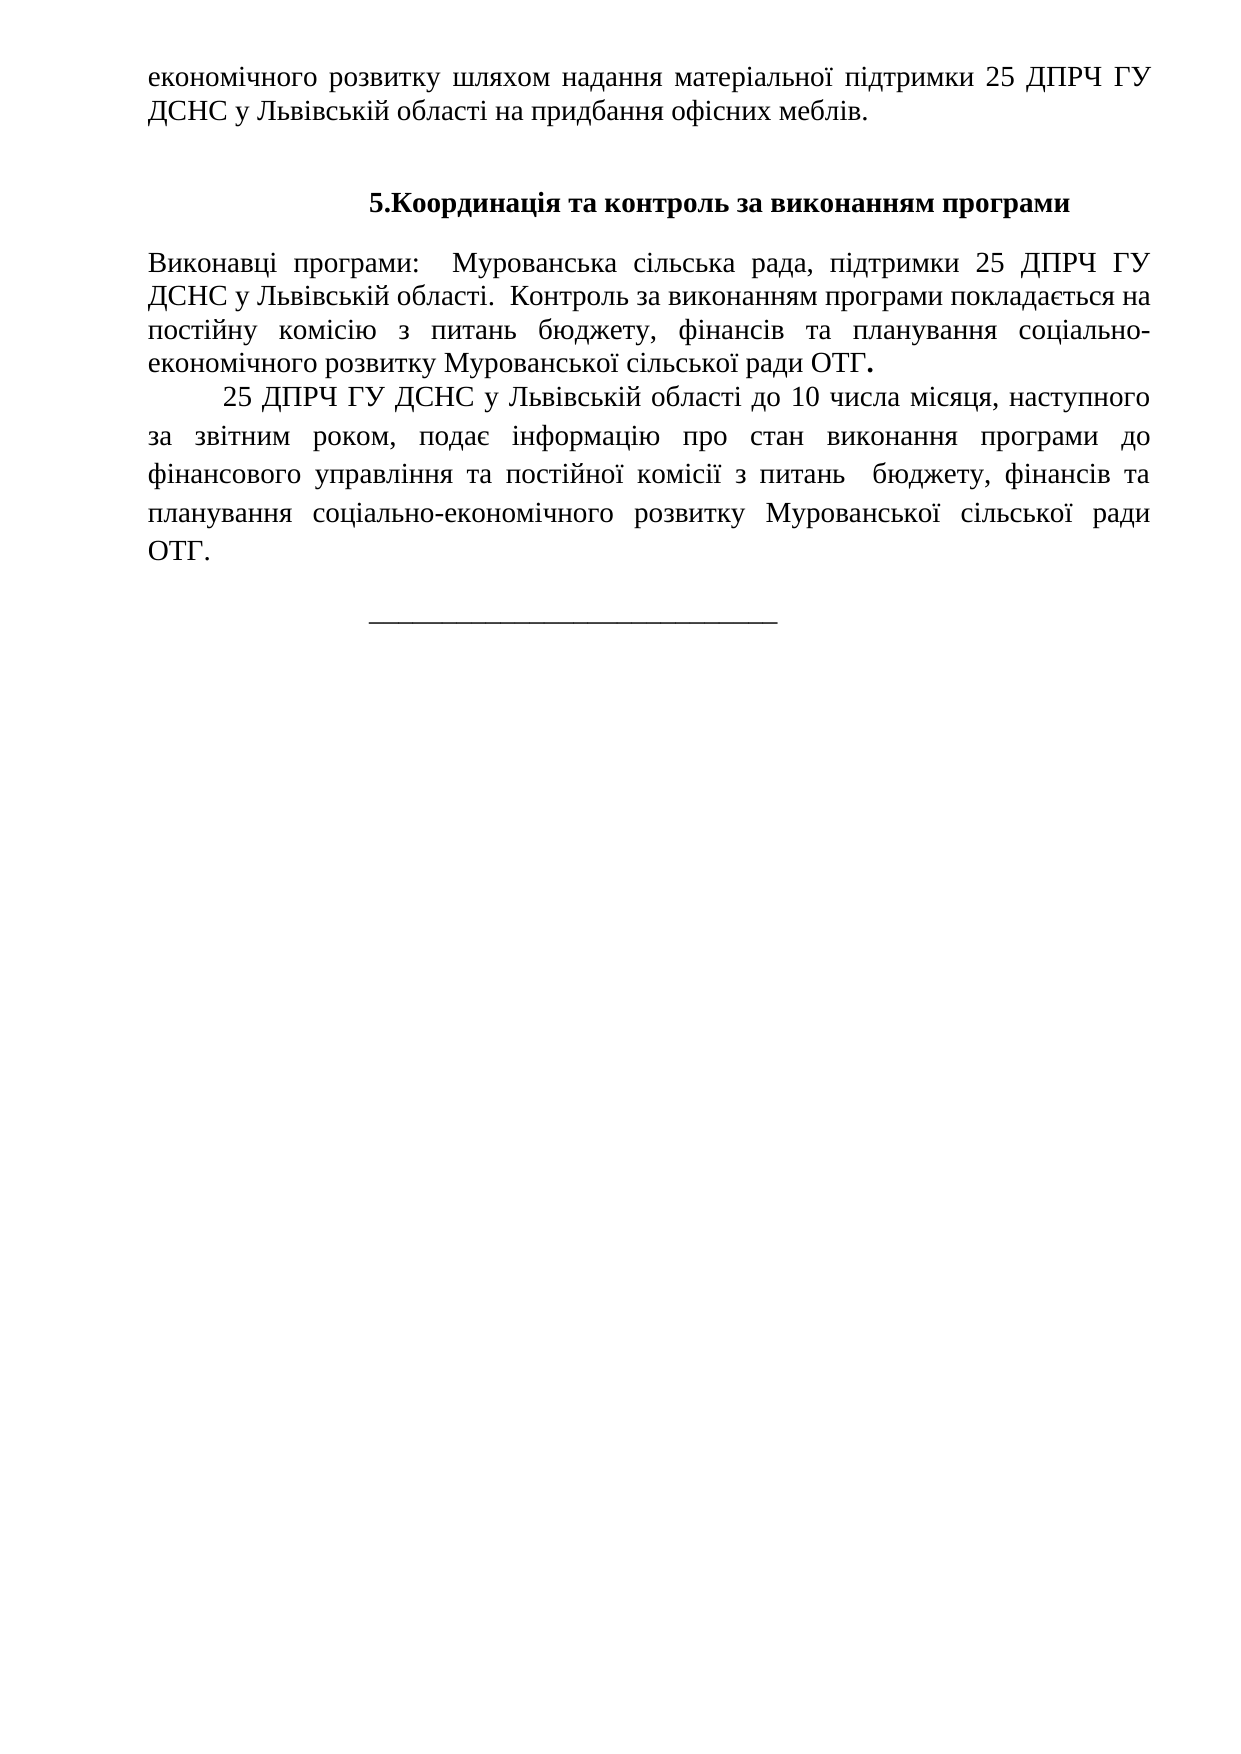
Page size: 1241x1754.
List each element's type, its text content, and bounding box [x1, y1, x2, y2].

text 25 ДПРЧ ГУ ДСНС у Львівській області до 10 числа місяця, наступного за звітним роком, подає інформацію про стан виконання програми до фінансового управління та постійної комісії з питань бюджету, фінансів та планування соціально-економічного розвитку Мурованської сільської ради ОТГ. [148, 379, 1152, 567]
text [148, 59, 1152, 126]
text 5.Координація та контроль за виконанням програми [294, 186, 1152, 219]
text Виконавці програми: Мурованська сільська рада, підтримки 25 ДПРЧ ГУ ДСНС у Львівській області. Контроль за виконанням програми покладається на постійну комісію з питань бюджету, фінансів та планування соціально-економічного розвитку Мурованської сільської ради ОТГ. [148, 245, 1152, 379]
text ____________________________ [294, 593, 1152, 626]
